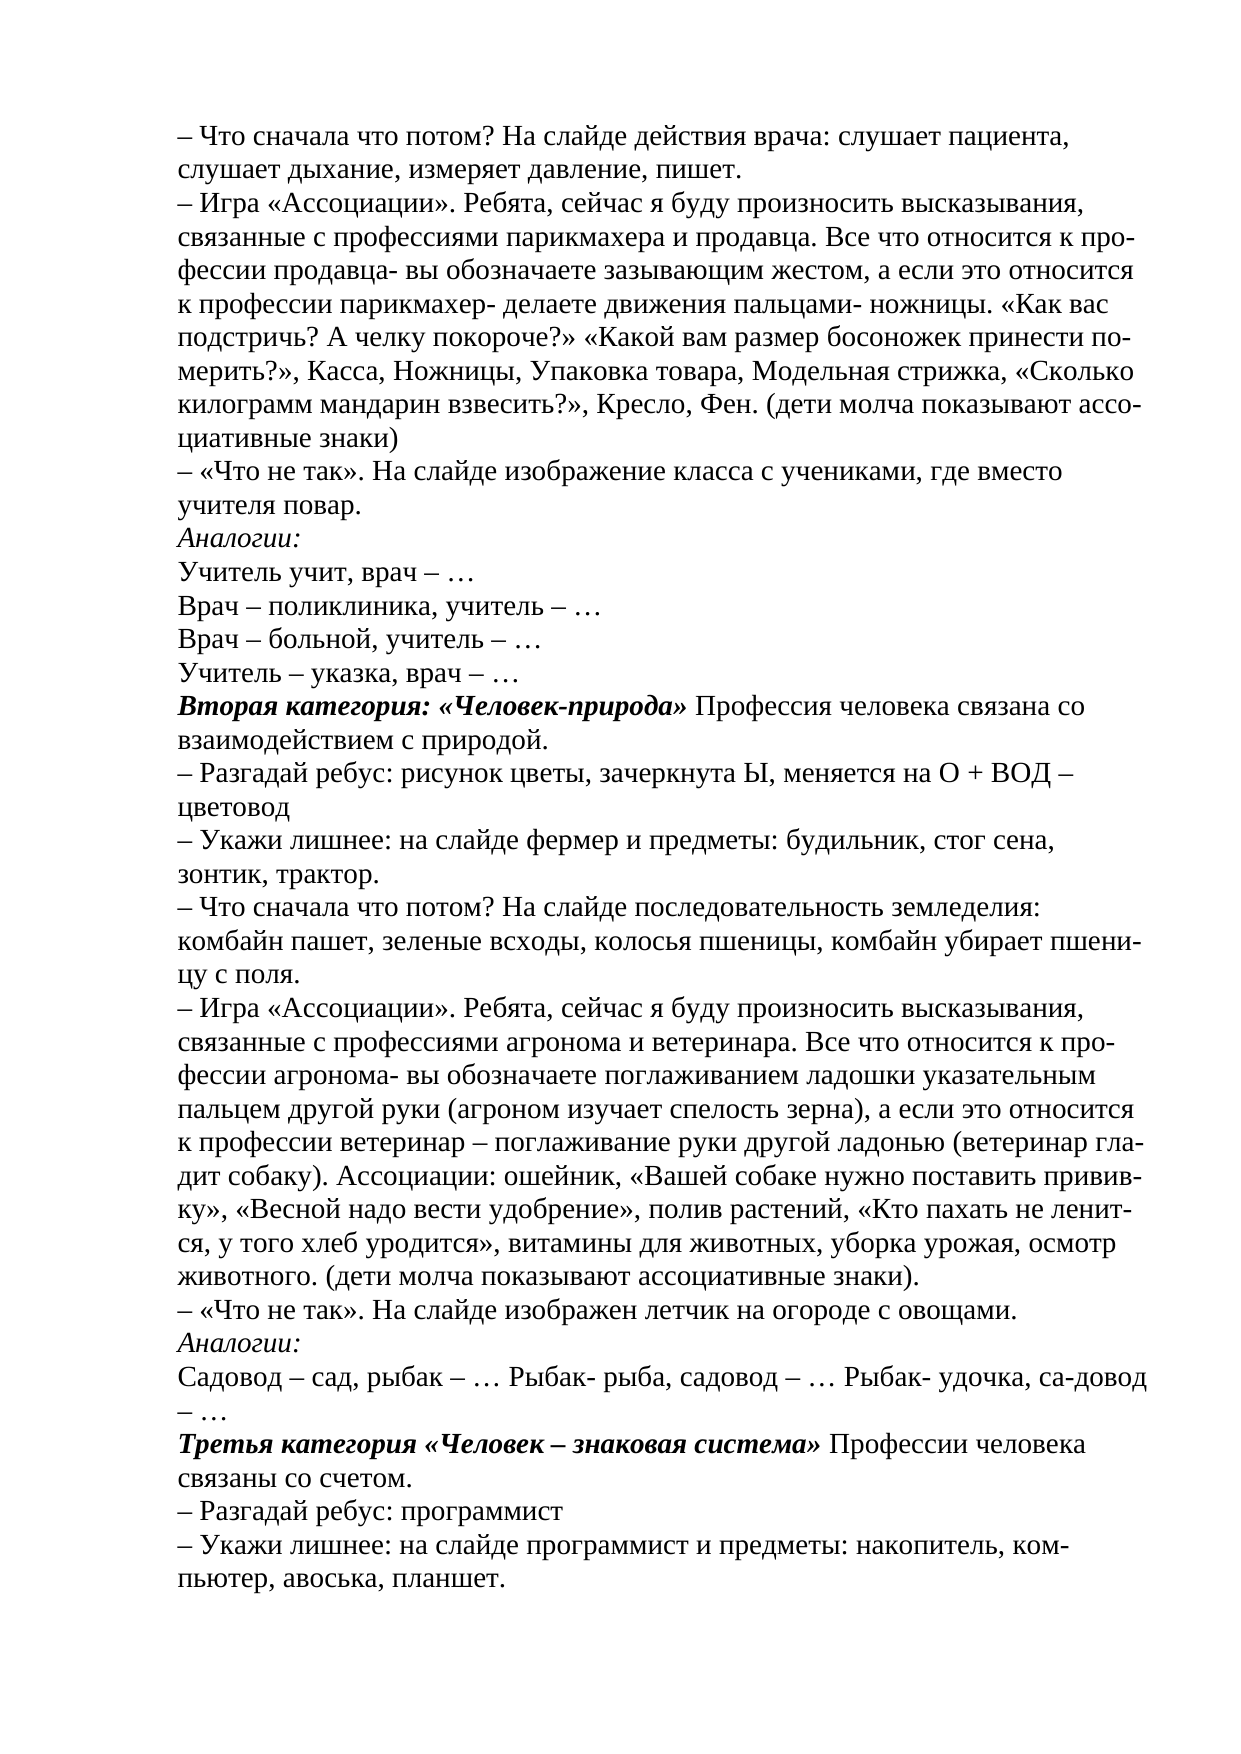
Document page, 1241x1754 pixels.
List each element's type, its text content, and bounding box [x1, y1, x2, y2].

text – Разгадай ребус: программист [177, 1493, 1152, 1527]
text Учитель – указка, врач – … [177, 655, 1152, 688]
text – Игра «Ассоциации». Ребята, сейчас я буду произносить высказывания, связанные с профессиями агронома и ветеринара. Все что относится к про-фессии агронома- вы обозначаете поглаживанием ладошки указательным пальцем другой руки (агроном изучает спелость зерна), а если это относится к профессии ветеринар – поглаживание руки другой ладонью (ветеринар гла-дит собаку). Ассоциации: ошейник, «Вашей собаке нужно поставить привив-ку», «Весной надо вести удобрение», полив растений, «Кто пахать не ленит-ся, у того хлеб уродится», витамины для животных, уборка урожая, осмотр животного. (дети молча показывают ассоциативные знаки). [177, 990, 1152, 1292]
text – «Что не так». На слайде изображен летчик на огороде с овощами. [177, 1292, 1152, 1326]
text Третья категория «Человек – знаковая система» Профессии человека связаны со счетом. [177, 1426, 1152, 1493]
text Врач – поликлиника, учитель – … [177, 588, 1152, 621]
text – Укажи лишнее: на слайде фермер и предметы: будильник, стог сена, зонтик, трактор. [177, 822, 1152, 889]
text – Укажи лишнее: на слайде программист и предметы: накопитель, ком-пьютер, авоська, планшет. [177, 1527, 1152, 1594]
text – Игра «Ассоциации». Ребята, сейчас я буду произносить высказывания, связанные с профессиями парикмахера и продавца. Все что относится к про-фессии продавца- вы обозначаете зазывающим жестом, а если это относится к профессии парикмахер- делаете движения пальцами- ножницы. «Как вас подстричь? А челку покороче?» «Какой вам размер босоножек принести по-мерить?», Касса, Ножницы, Упаковка товара, Модельная стрижка, «Сколько килограмм мандарин взвесить?», Кресло, Фен. (дети молча показывают ассо-циативные знаки) [177, 185, 1152, 453]
text Врач – больной, учитель – … [177, 621, 1152, 655]
text Аналогии: [177, 521, 1152, 554]
text Садовод – сад, рыбак – … Рыбак- рыба, садовод – … Рыбак- удочка, са-довод – … [177, 1359, 1152, 1426]
text – Разгадай ребус: рисунок цветы, зачеркнута Ы, меняется на О + ВОД – цветовод [177, 755, 1152, 822]
text – Что сначала что потом? На слайде последовательность земледелия: комбайн пашет, зеленые всходы, колосья пшеницы, комбайн убирает пшени-цу с поля. [177, 889, 1152, 990]
text Вторая категория: «Человек-природа» Профессия человека связана со взаимодействием с природой. [177, 688, 1152, 755]
text Учитель учит, врач – … [177, 554, 1152, 588]
text Аналогии: [177, 1326, 1152, 1359]
text – Что сначала что потом? На слайде действия врача: слушает пациента, слушает дыхание, измеряет давление, пишет. [177, 118, 1152, 185]
text – «Что не так». На слайде изображение класса с учениками, где вместо учителя повар. [177, 453, 1152, 521]
